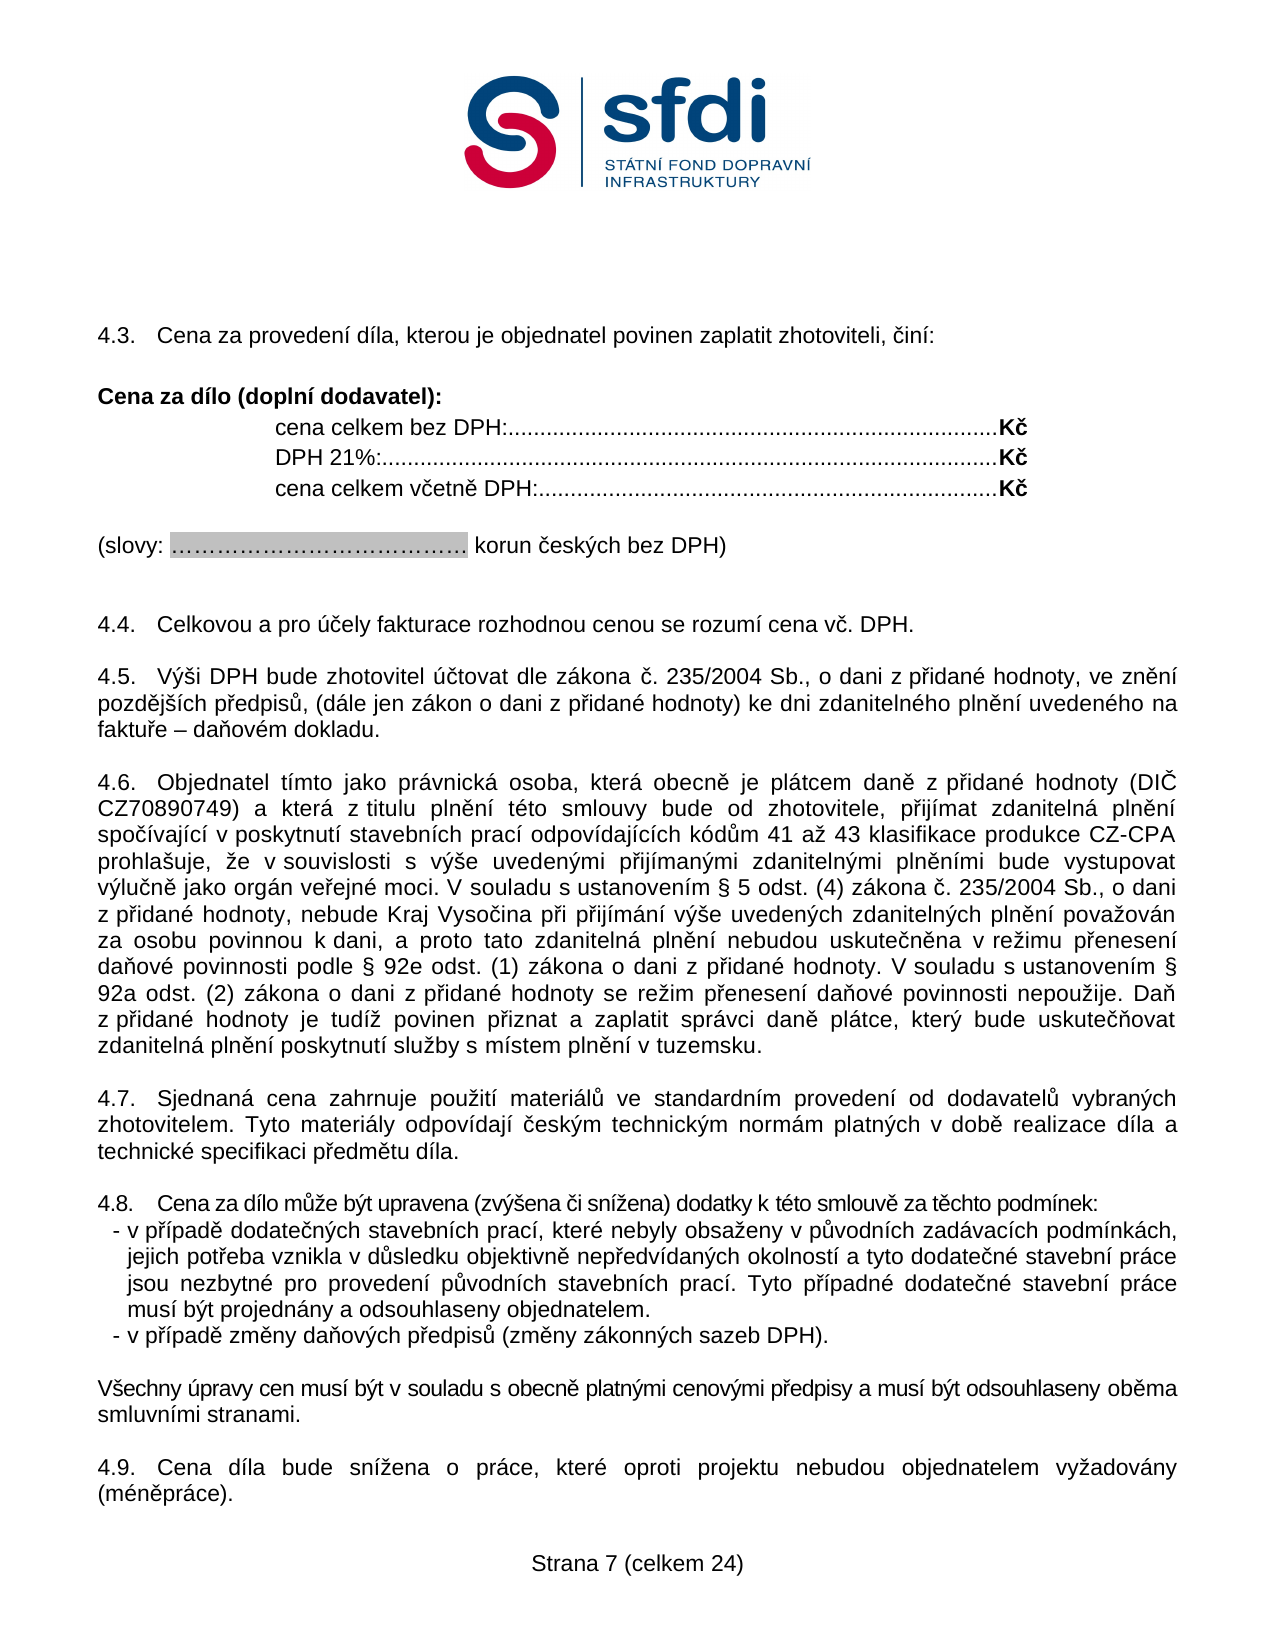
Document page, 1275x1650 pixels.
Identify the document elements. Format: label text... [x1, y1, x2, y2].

list Objednatel tímto jako právnická osoba, která obecně je plátcem daně z přidané hodnoty (DIČ CZ70890749) a která z titulu plnění této smlouvy bude od zhotovitele, přijímat zdanitelná plnění spočívající v poskytnutí stavebních prací odpovídajících kódům 41 až 43 klasifikace produkce CZ-CPA prohlašuje, že v souvislosti s výše uvedenými přijímanými zdanitelnými plněními bude vystupovat výlučně jako orgán veřejné moci. V souladu s ustanovením § 5 odst. (4) zákona č. 235/2004 Sb., o dani z přidané hodnoty, nebude Kraj Vysočina při přijímání výše uvedených zdanitelných plnění považován za osobu povinnou k dani, a proto tato zdanitelná plnění nebudou uskutečněna v režimu přenesení daňové povinnosti podle § 92e odst. (1) zákona o dani z přidané hodnoty. V souladu s ustanovením § 92a odst. (2) zákona o dani z přidané hodnoty se režim přenesení daňové povinnosti nepoužije. Daň z přidané hodnoty je tudíž povinen přiznat a zaplatit správci daně plátce, který bude uskutečňovat zdanitelná plnění poskytnutí služby s místem plnění v tuzemsku. [97, 769, 1177, 1059]
list Cena za dílo může být upravena (zvýšena či snížena) dodatky k této smlouvě za těchto podmínek: [97, 1190, 1177, 1217]
list Cena díla bude snížena o práce, které oproti projektu nebudou objednatelem vyžadovány (méněpráce). [97, 1454, 1177, 1507]
subtitle cena celkem včetně DPH: Kč [97, 475, 1177, 501]
list v případě dodatečných stavebních prací, které nebyly obsaženy v původních zadávacích podmínkách, jejich potřeba vznikla v důsledku objektivně nepředvídaných okolností a tyto dodatečné stavební práce jsou nezbytné pro provedení původních stavebních prací. Tyto případné dodatečné stavební práce musí být projednány a odsouhlaseny objednatelem. [112, 1217, 1177, 1322]
list Sjednaná cena zahrnuje použití materiálů ve standardním provedení od dodavatelů vybraných zhotovitelem. Tyto materiály odpovídají českým technickým normám platných v době realizace díla a technické specifikaci předmětu díla. [97, 1085, 1177, 1164]
text Všechny úpravy cen musí být v souladu s obecně platnými cenovými předpisy a musí být odsouhlaseny oběma smluvními stranami. [97, 1375, 1177, 1428]
list Výši DPH bude zhotovitel účtovat dle zákona č. 235/2004 Sb., o dani z přidané hodnoty, ve znění pozdějších předpisů, (dále jen zákon o dani z přidané hodnoty) ke dni zdanitelného plnění uvedeného na faktuře – daňovém dokladu. [97, 663, 1177, 742]
subtitle Cena za dílo (doplní dodavatel): [97, 383, 1177, 409]
subtitle cena celkem bez DPH: Kč [97, 414, 1177, 440]
picture [464, 73, 811, 191]
text (slovy: ………………………………… korun českých bez DPH) [468, 532, 1177, 558]
list Cena za provedení díla, kterou je objednatel povinen zaplatit zhotoviteli, činí: [97, 322, 1177, 348]
subtitle DPH 21%: Kč [97, 444, 1177, 471]
list v případě změny daňových předpisů (změny zákonných sazeb DPH). [112, 1322, 1177, 1348]
list Celkovou a pro účely fakturace rozhodnou cenou se rozumí cena vč. DPH. [97, 611, 1177, 637]
